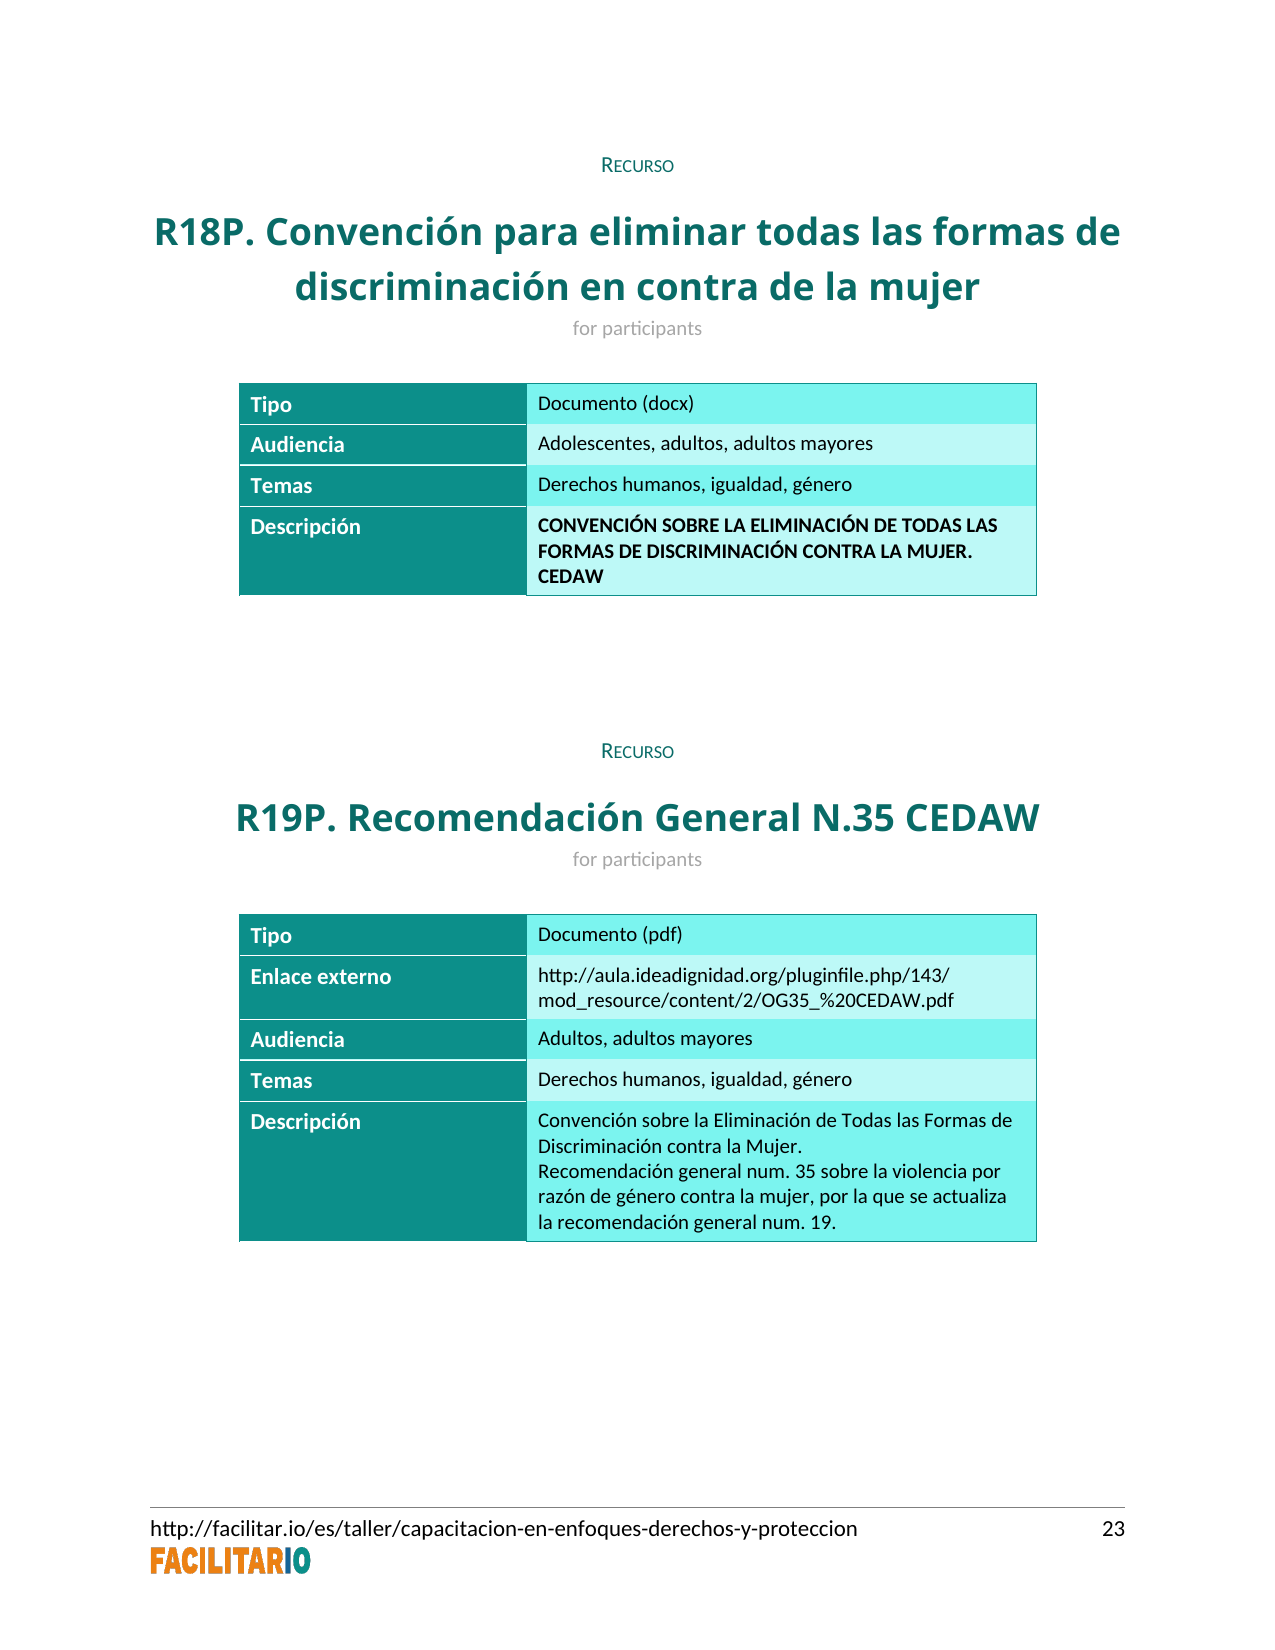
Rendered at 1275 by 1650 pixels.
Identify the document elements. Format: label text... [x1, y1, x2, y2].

table_cell Audiencia [240, 1020, 526, 1059]
picture [145, 1544, 315, 1576]
table_cell http://aula.ideadignidad.org/pluginfile.php/143/mod_resource/content/2/OG35_%20CEDAW.pdf [527, 955, 1036, 1019]
text Recurso [150, 150, 1125, 178]
table_cell Descripción [240, 507, 526, 595]
subtitle R18P. Convención para eliminar todas las formas de discriminación en contra de la mujer [150, 205, 1125, 311]
table_cell Convención sobre la Eliminación de Todas las Formas de Discriminación contra la Mujer. Recomendación general num. 35 sobre la violencia por razón de género contra la mujer, por la que se actualiza la recomendación general num. 19. [527, 1101, 1036, 1241]
table_cell Temas [240, 466, 526, 506]
table_header Documento (pdf) [527, 915, 1036, 955]
table_cell Audiencia [240, 425, 526, 464]
text for participants [150, 315, 1125, 341]
text Recurso [150, 736, 1125, 764]
table_cell Enlace externo [240, 956, 526, 1019]
table_cell Adolescentes, adultos, adultos mayores [527, 424, 1036, 464]
table_header Documento (docx) [527, 384, 1036, 424]
table_cell Descripción [240, 1102, 526, 1241]
table_cell Derechos humanos, igualdad, género [527, 465, 1036, 506]
table_header Tipo [240, 384, 526, 424]
table_cell Adultos, adultos mayores [527, 1019, 1036, 1059]
table_cell CONVENCIÓN SOBRE LA ELIMINACIÓN DE TODAS LAS FORMAS DE DISCRIMINACIÓN CONTRA LA MUJER. CEDAW [527, 506, 1036, 595]
table_header Tipo [240, 915, 526, 955]
subtitle R19P. Recomendación General N.35 CEDAW [150, 792, 1125, 843]
table_cell Temas [240, 1061, 526, 1101]
table_cell Derechos humanos, igualdad, género [527, 1060, 1036, 1101]
text for participants [150, 847, 1125, 872]
